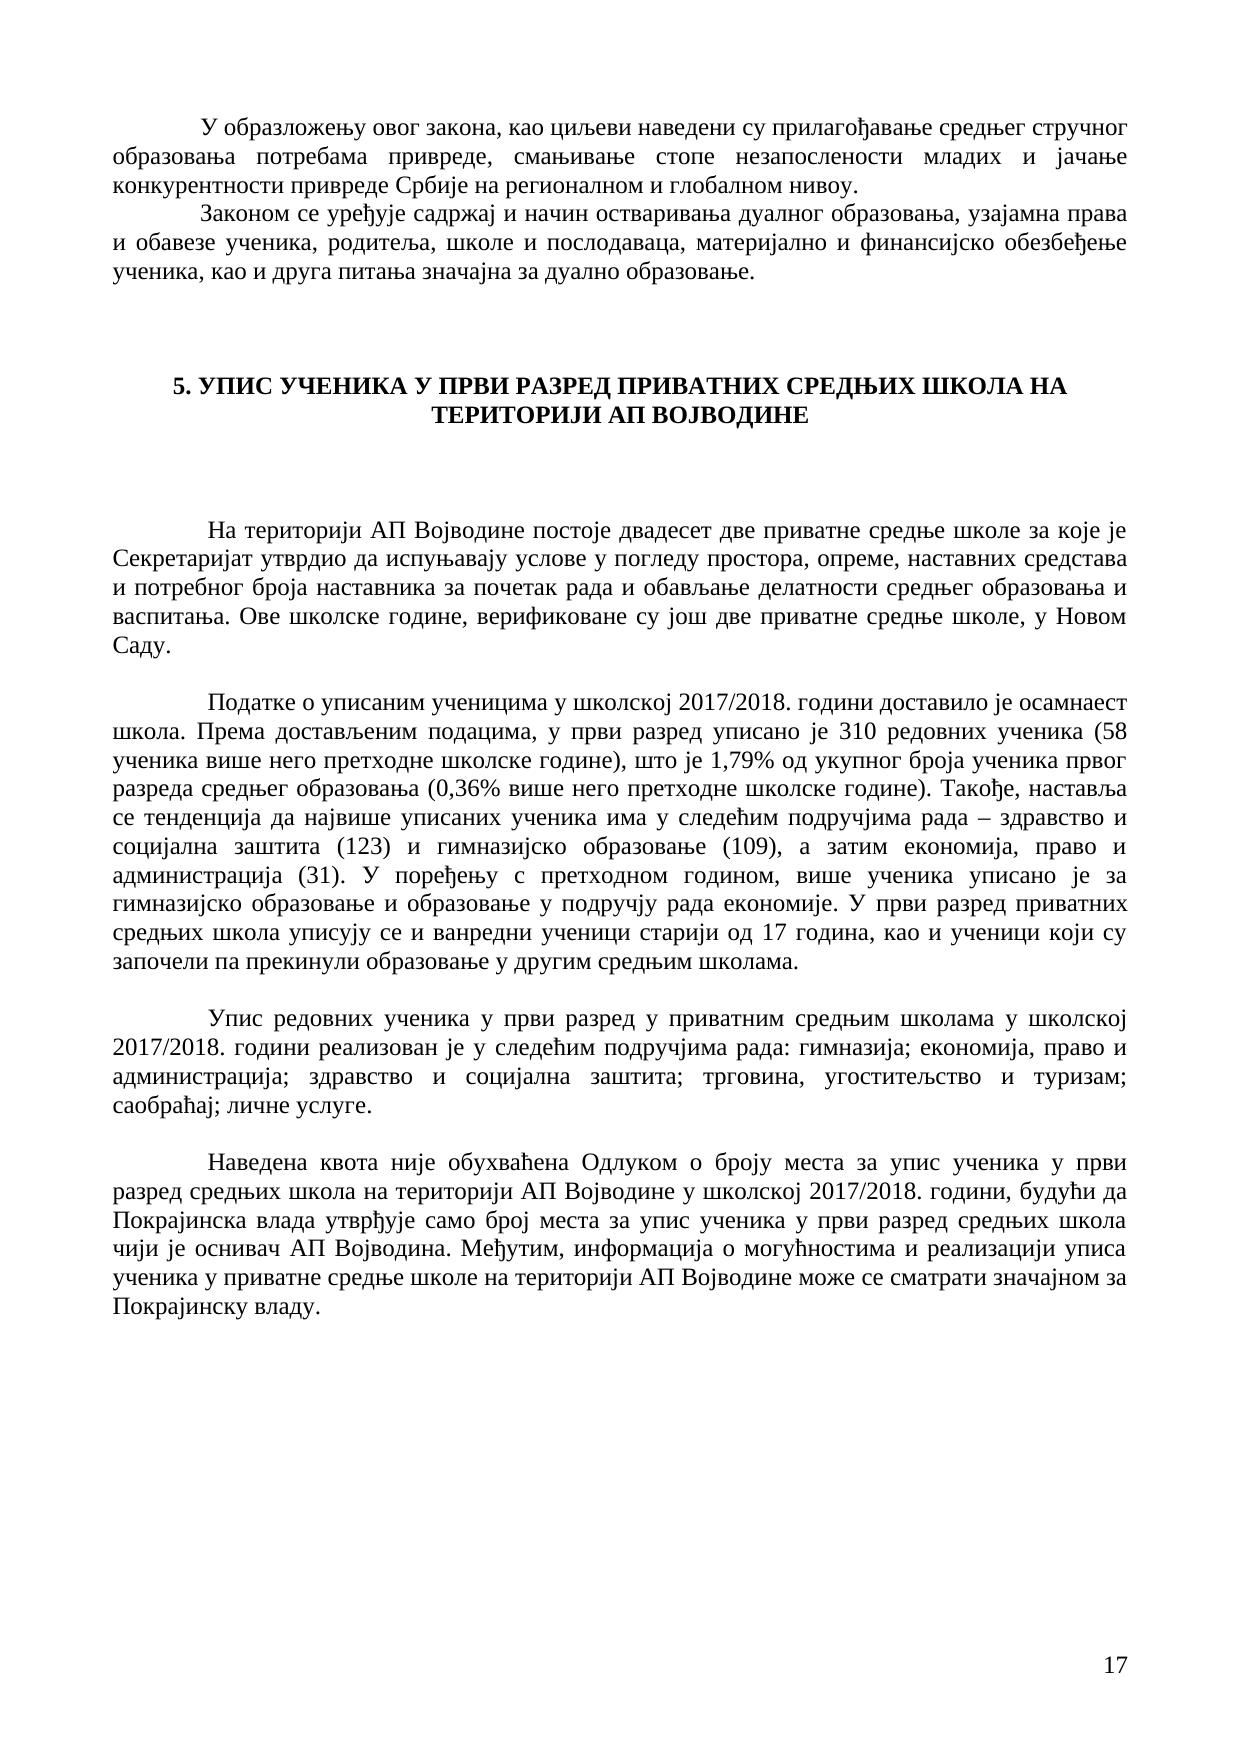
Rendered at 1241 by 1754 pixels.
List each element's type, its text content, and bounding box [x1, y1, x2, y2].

text Законом се уређује садржај и начин остваривања дуалног образовања, узајамна права и обавезе ученика, родитеља, школе и послодаваца, материјално и финансијско обезбеђење ученика, као и друга питања значајна за дуално образовање. [112, 198, 1128, 285]
text 5. УПИС УЧЕНИКА У ПРВИ РАЗРЕД ПРИВАТНИХ СРЕДЊИХ ШКОЛА НА [112, 371, 1128, 400]
text На територији АП Војводине постоје двадесет две приватне средње школе за које је Секретаријат утврдио да испуњавају услове у погледу простора, опреме, наставних средстава и потребног броја наставника за почетак рада и обављање делатности средњег образовања и васпитања. Ове школске године, верификоване су још две приватне средње школе, у Новом Саду. [112, 515, 1128, 658]
text Наведена квота није обухваћена Одлуком о броју места за упис ученика у први разред средњих школа на територији АП Војводине у школској 2017/2018. години, будући да Покрајинска влада утврђује само број места за упис ученика у први разред средњих школа чији је оснивач АП Војводина. Међутим, информација о могућностима и реализацији уписа ученика у приватне средње школе на територији АП Војводине може се сматрати значајном за Покрајинску владу. [112, 1147, 1128, 1320]
text Упис редовних ученика у први разред у приватним средњим школама у школској 2017/2018. години реализован је у следећим подручјима рада: гимназија; економија, право и администрација; здравство и социјална заштита; трговина, угоститељство и туризам; саобраћај; личне услуге. [112, 1003, 1128, 1118]
text У образложењу овог закона, као циљеви наведени су прилагођавање средњег стручног образовања потребама привреде, смањивање стопе незапослености младих и јачање конкурентности привреде Србије на регионалном и глобалном нивоу. [112, 112, 1128, 198]
text Податке о уписаним ученицима у школској 2017/2018. години доставило је осамнаест школа. Према достављеним подацима, у први разред уписано је 310 редовних ученика (58 ученика више него претходне школске године), што је 1,79% од укупног броја ученика првог разреда средњег образовања (0,36% више него претходне школске године). Такође, наставља се тенденција да највише уписаних ученика има у следећим подручјима рада – здравство и социјална заштита (123) и гимназијско образовање (109), а затим економија, право и администрација (31). У поређењу с претходном годином, више ученика уписано је за гимназијско образовање и образовање у подручју рада економије. У први разред приватних средњих школа уписују се и ванредни ученици старији од 17 година, као и ученици који су започели па прекинули образовање у другим средњим школама. [112, 687, 1128, 975]
text ТЕРИТОРИЈИ АП ВОЈВОДИНЕ [112, 400, 1128, 428]
